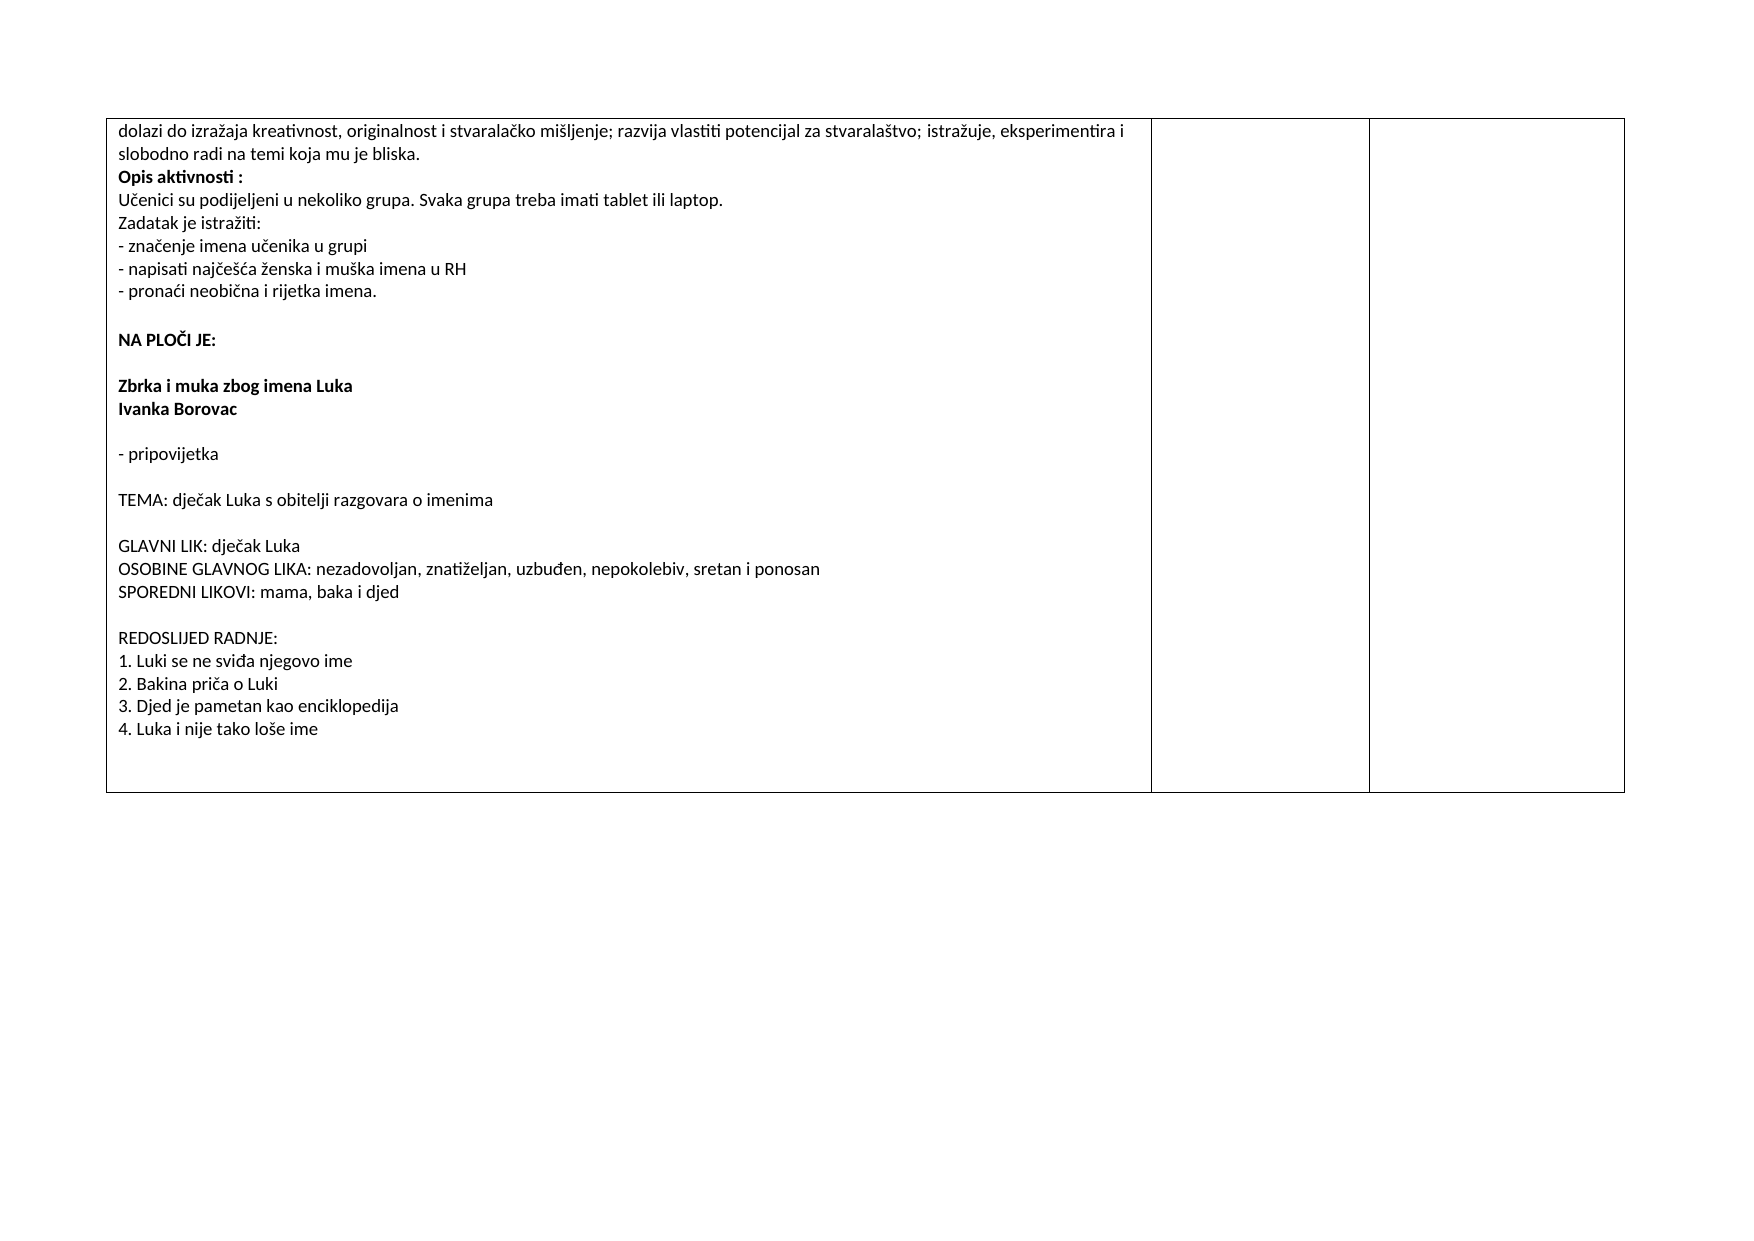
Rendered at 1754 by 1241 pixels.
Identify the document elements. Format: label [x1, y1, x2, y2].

table_cell [107, 119, 1151, 792]
table_cell [1152, 119, 1369, 792]
table_cell [1370, 119, 1624, 792]
